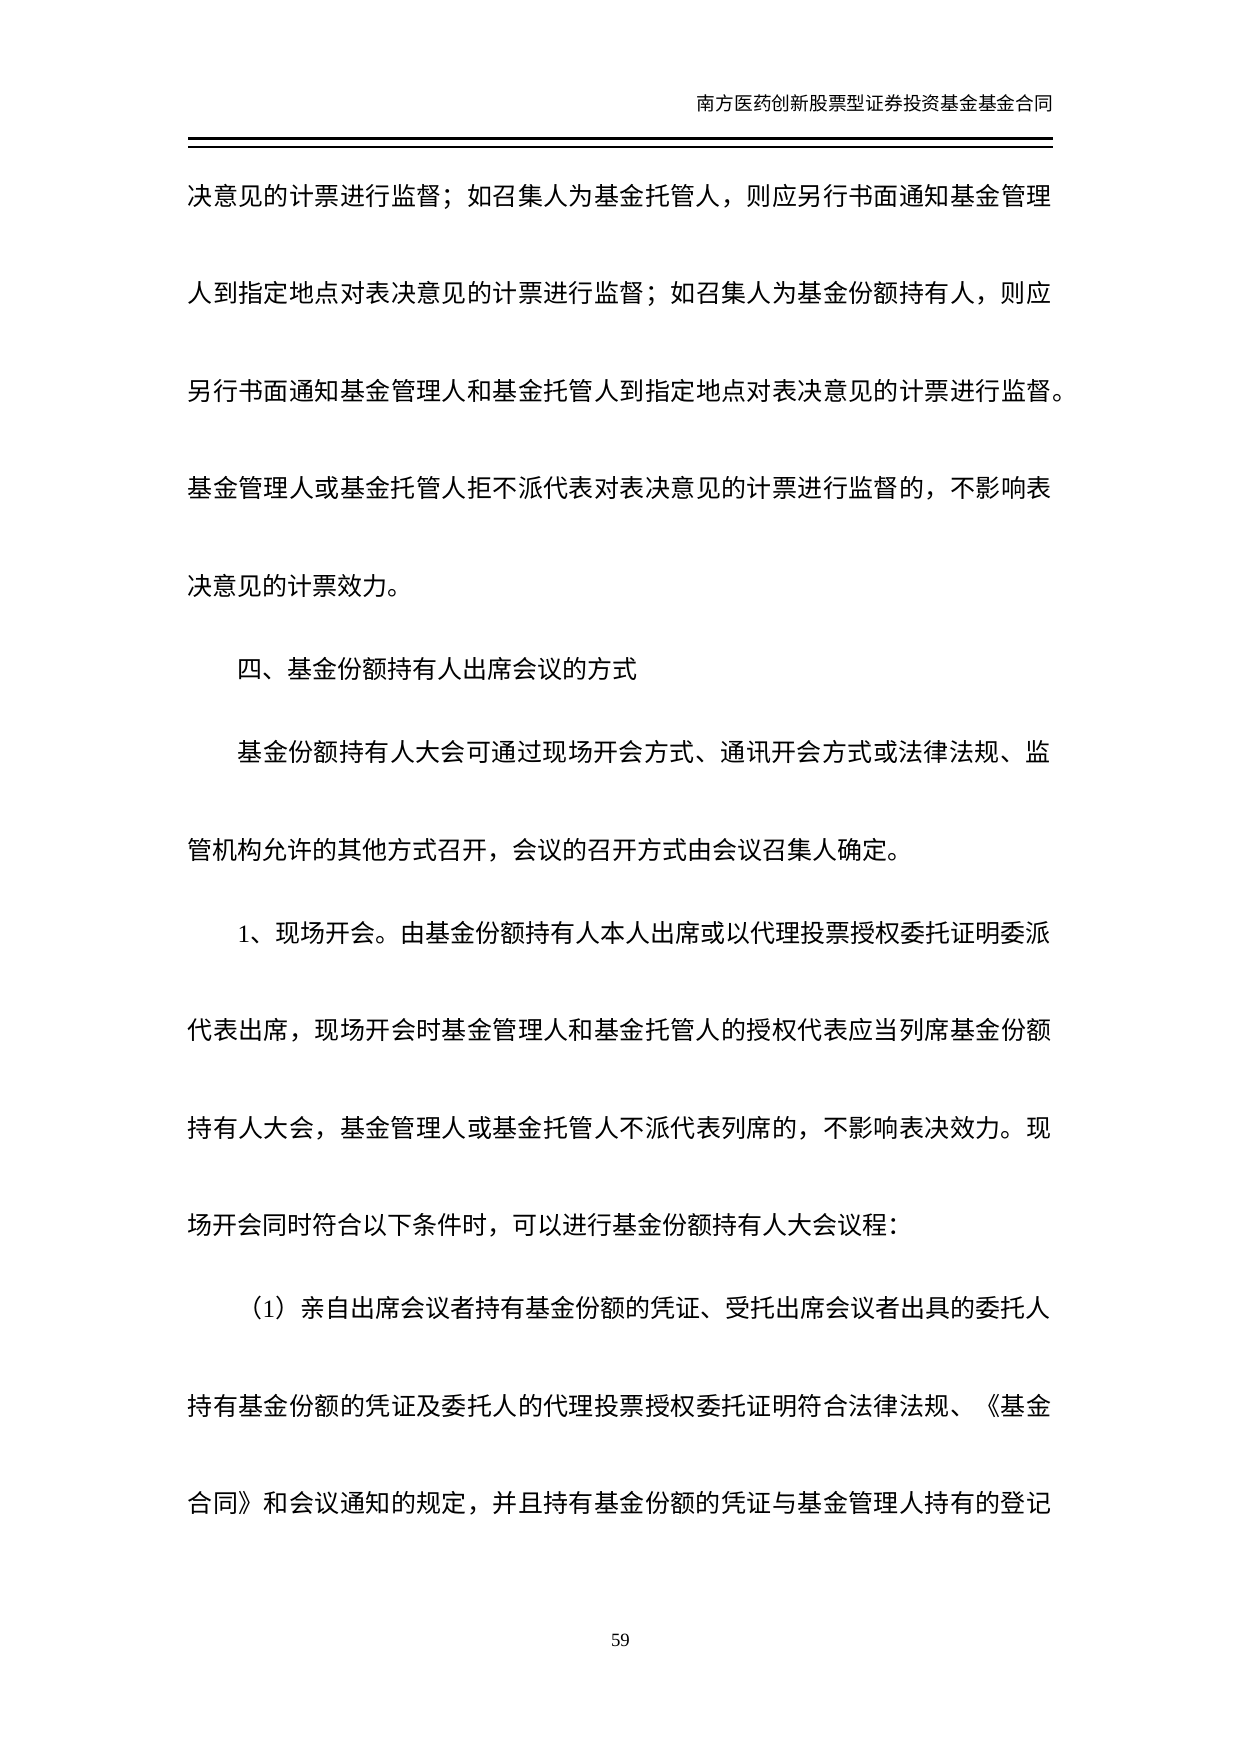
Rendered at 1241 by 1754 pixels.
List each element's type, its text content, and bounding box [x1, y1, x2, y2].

text 1、现场开会。由基金份额持有人本人出席或以代理投票授权委托证明委派代表出席，现场开会时基金管理人和基金托管人的授权代表应当列席基金份额持有人大会，基金管理人或基金托管人不派代表列席的，不影响表决效力。现场开会同时符合以下条件时，可以进行基金份额持有人大会议程： [187, 899, 1053, 1256]
text 四、基金份额持有人出席会议的方式 [187, 635, 1053, 700]
text 基金份额持有人大会可通过现场开会方式、通讯开会方式或法律法规、监管机构允许的其他方式召开，会议的召开方式由会议召集人确定。 [187, 718, 1053, 881]
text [187, 162, 1053, 617]
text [187, 1274, 1053, 1534]
